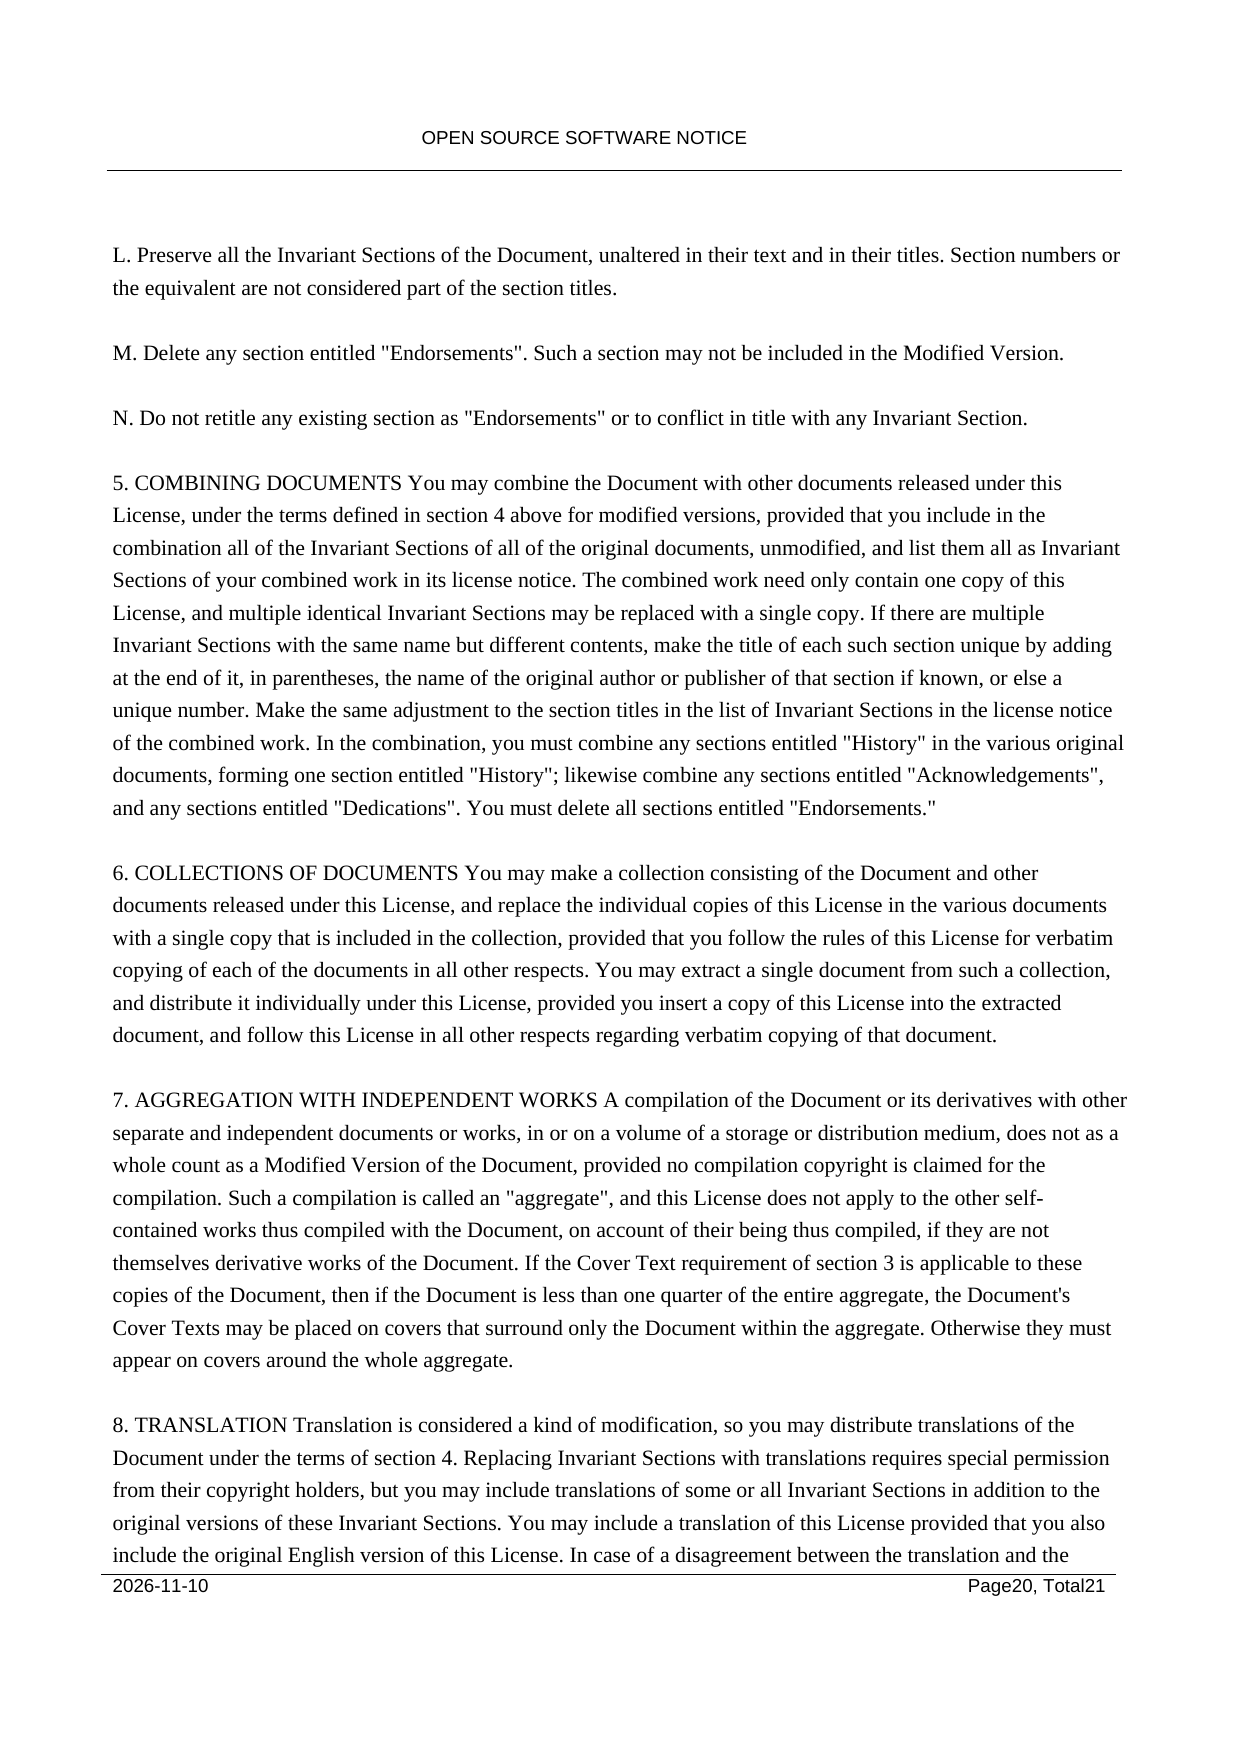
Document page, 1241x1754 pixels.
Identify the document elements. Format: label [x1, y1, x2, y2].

text [112, 206, 1128, 1571]
